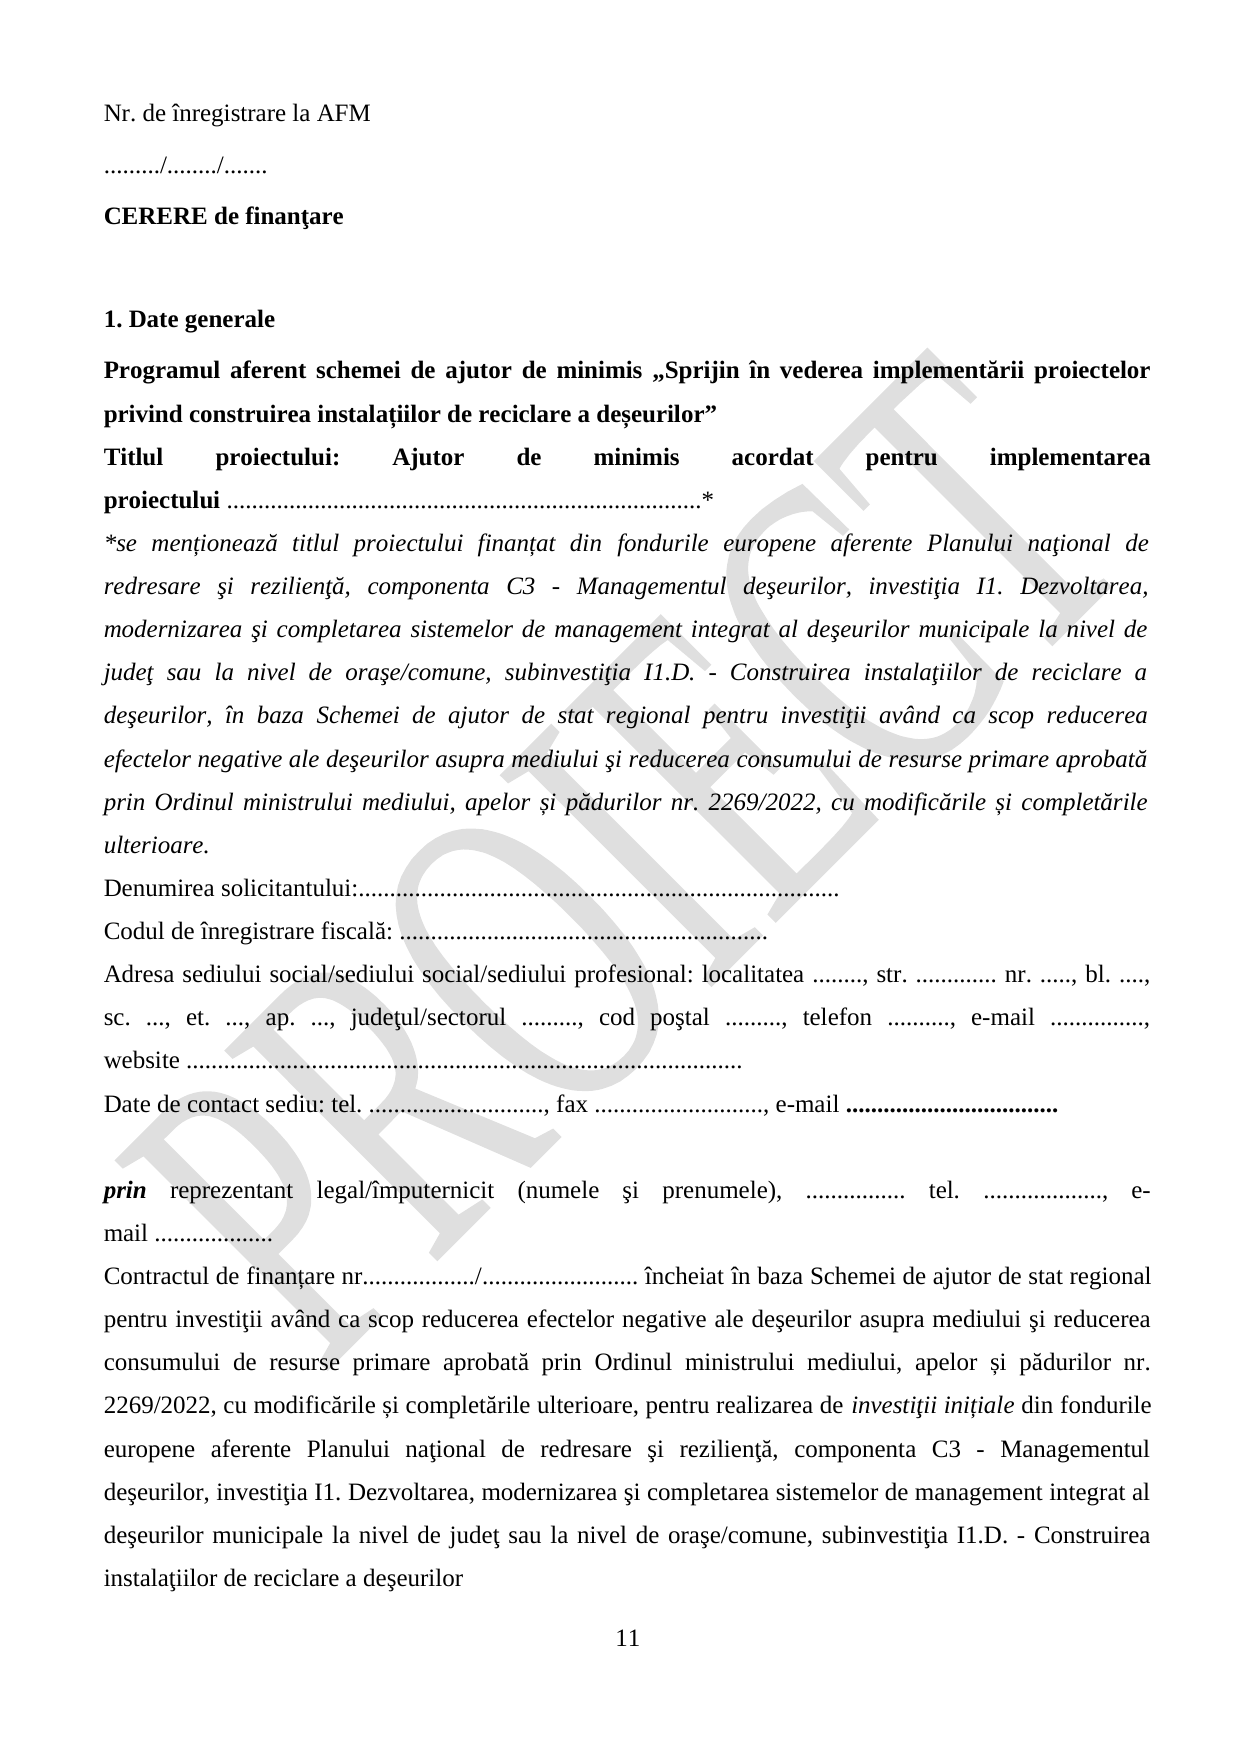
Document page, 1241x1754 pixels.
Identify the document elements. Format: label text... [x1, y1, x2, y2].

text Programul aferent schemei de ajutor de minimis „Sprijin în vederea implementării proiectelor privind construirea instalațiilor de reciclare a deșeurilor” [103, 356, 1152, 427]
text Denumirea solicitantului:............................................................................. [103, 873, 1152, 902]
text CERERE de finanţare [103, 201, 1152, 230]
text Adresa sediului social/sediului social/sediului profesional: localitatea ........, str. ............. nr. ....., bl. ...., sc. ..., et. ..., ap. ..., judeţul/sectorul ........., cod poştal ........., telefon .........., e-mail ..............., website ......................................................................................... [103, 959, 1152, 1074]
text 1. Date generale [103, 304, 1152, 333]
text ........./......../....... [103, 150, 1152, 178]
text prin reprezentant legal/împuternicit (numele şi prenumele), ................ tel. ..................., e-mail ................... [103, 1175, 1152, 1247]
text Titlul proiectului: Ajutor de minimis acordat pentru implementarea proiectului ............................................................................* [103, 442, 1152, 514]
text Codul de înregistrare fiscală: ........................................................... [103, 916, 1152, 945]
text Contractul de finanțare nr................../......................... încheiat în baza Schemei de ajutor de stat regional pentru investiţii având ca scop reducerea efectelor negative ale deşeurilor asupra mediului şi reducerea consumului de resurse primare aprobată prin Ordinul ministrului mediului, apelor și pădurilor nr. 2269/2022, cu modificările și completările ulterioare, pentru realizarea de investiţii inițiale din fondurile europene aferente Planului naţional de redresare şi rezilienţă, componenta C3 - Managementul deşeurilor, investiţia I1. Dezvoltarea, modernizarea şi completarea sistemelor de management integrat al deşeurilor municipale la nivel de judeţ sau la nivel de oraşe/comune, subinvestiţia I1.D. - Construirea instalaţiilor de reciclare a deşeurilor [103, 1261, 1152, 1592]
text Date de contact sediu: tel. ............................, fax ..........................., e-mail .................................. [103, 1089, 1152, 1117]
text *se menționează titlul proiectului finanțat din fondurile europene aferente Planului naţional de redresare şi rezilienţă, componenta C3 - Managementul deşeurilor, investiţia I1. Dezvoltarea, modernizarea şi completarea sistemelor de management integrat al deşeurilor municipale la nivel de judeţ sau la nivel de oraşe/comune, subinvestiţia I1.D. - Construirea instalaţiilor de reciclare a deşeurilor, în baza Schemei de ajutor de stat regional pentru investiţii având ca scop reducerea efectelor negative ale deşeurilor asupra mediului şi reducerea consumului de resurse primare aprobată prin Ordinul ministrului mediului, apelor și pădurilor nr. 2269/2022, cu modificările și completările ulterioare. [103, 528, 1152, 859]
text Nr. de înregistrare la AFM [103, 98, 1152, 127]
